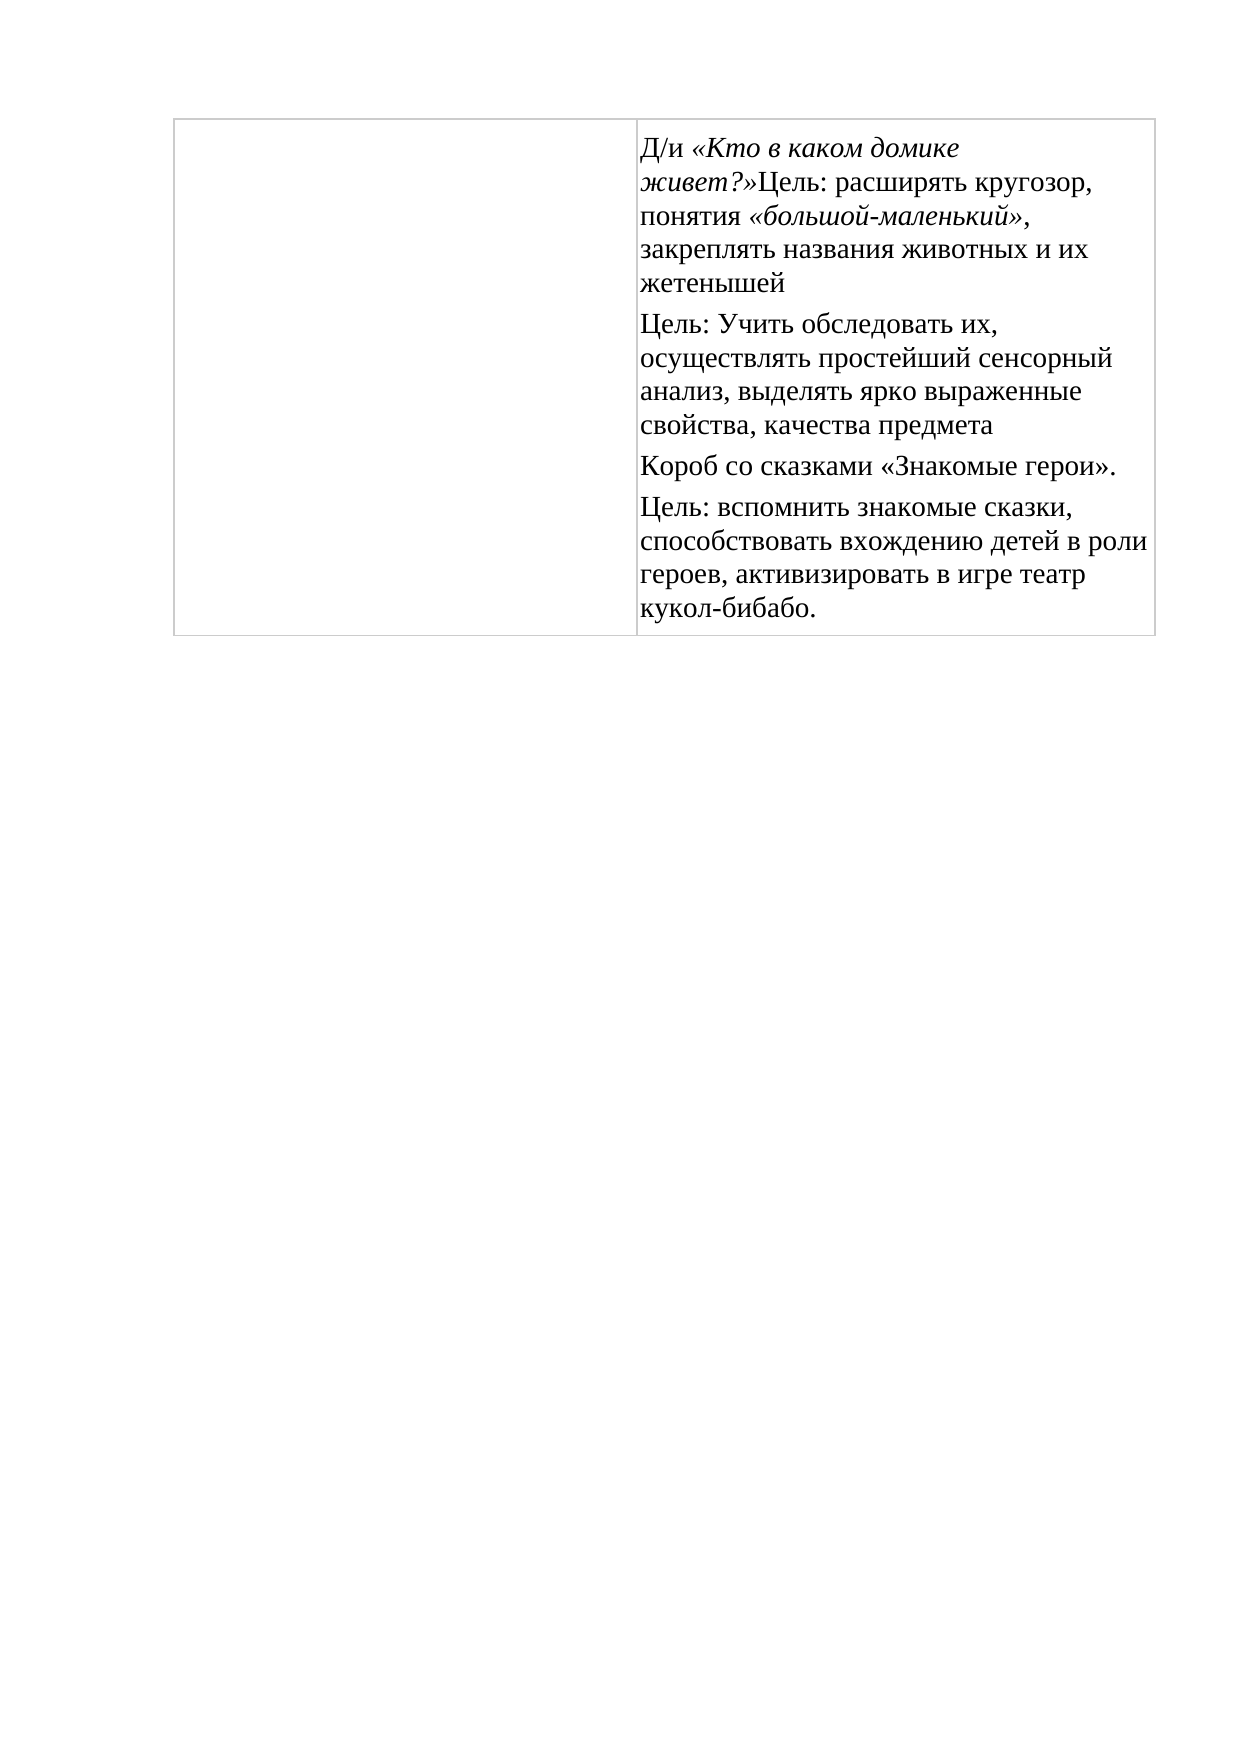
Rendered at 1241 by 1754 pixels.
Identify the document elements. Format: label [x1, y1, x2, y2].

table_cell [638, 120, 1154, 634]
